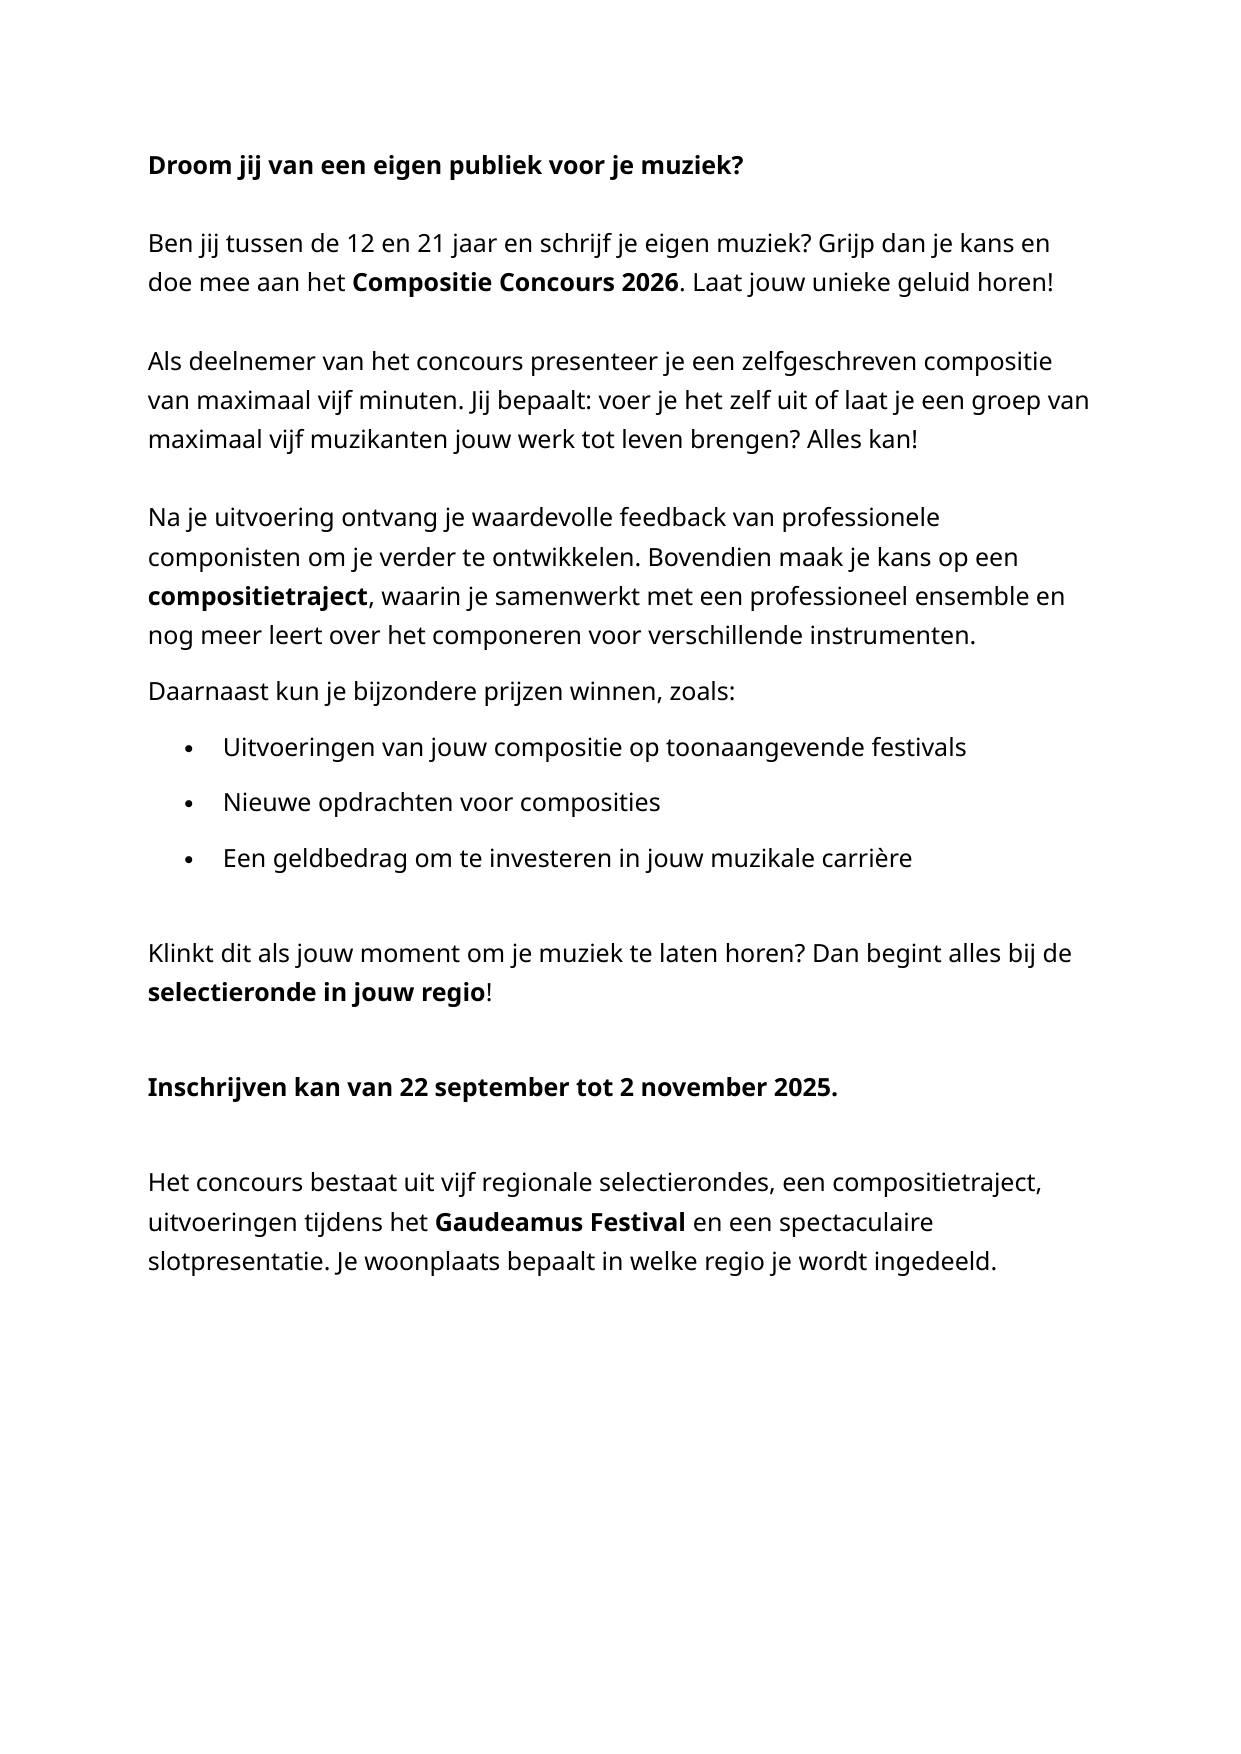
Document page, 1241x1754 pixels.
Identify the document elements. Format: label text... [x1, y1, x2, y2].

list Een geldbedrag om te investeren in jouw muzikale carrière [185, 841, 1093, 875]
list Nieuwe opdrachten voor composities [185, 785, 1093, 819]
text Klinkt dit als jouw moment om je muziek te laten horen? Dan begint alles bij de selectieronde in jouw regio! [148, 897, 1093, 1009]
list Uitvoeringen van jouw compositie op toonaangevende festivals [185, 729, 1093, 763]
text Het concours bestaat uit vijf regionale selectierondes, een compositietraject, uitvoeringen tijdens het Gaudeamus Festival en een spectaculaire slotpresentatie. Je woonplaats bepaalt in welke regio je wordt ingedeeld. [148, 1126, 1093, 1277]
text Daarnaast kun je bijzondere prijzen winnen, zoals: [148, 673, 1093, 707]
text Droom jij van een eigen publiek voor je muziek? Ben jij tussen de 12 en 21 jaar en schrijf je eigen muziek? Grijp dan je kans en doe mee aan het Compositie Concours 2026. Laat jouw unieke geluid horen! Als deelnemer van het concours presenteer je een zelfgeschreven compositie van maximaal vijf minuten. Jij bepaalt: voer je het zelf uit of laat je een groep van maximaal vijf muzikanten jouw werk tot leven brengen? Alles kan! Na je uitvoering ontvang je waardevolle feedback van professionele componisten om je verder te ontwikkelen. Bovendien maak je kans op een compositietraject, waarin je samenwerkt met een professioneel ensemble en nog meer leert over het componeren voor verschillende instrumenten. [148, 148, 1093, 652]
text Inschrijven kan van 22 september tot 2 november 2025. [148, 1031, 1093, 1104]
